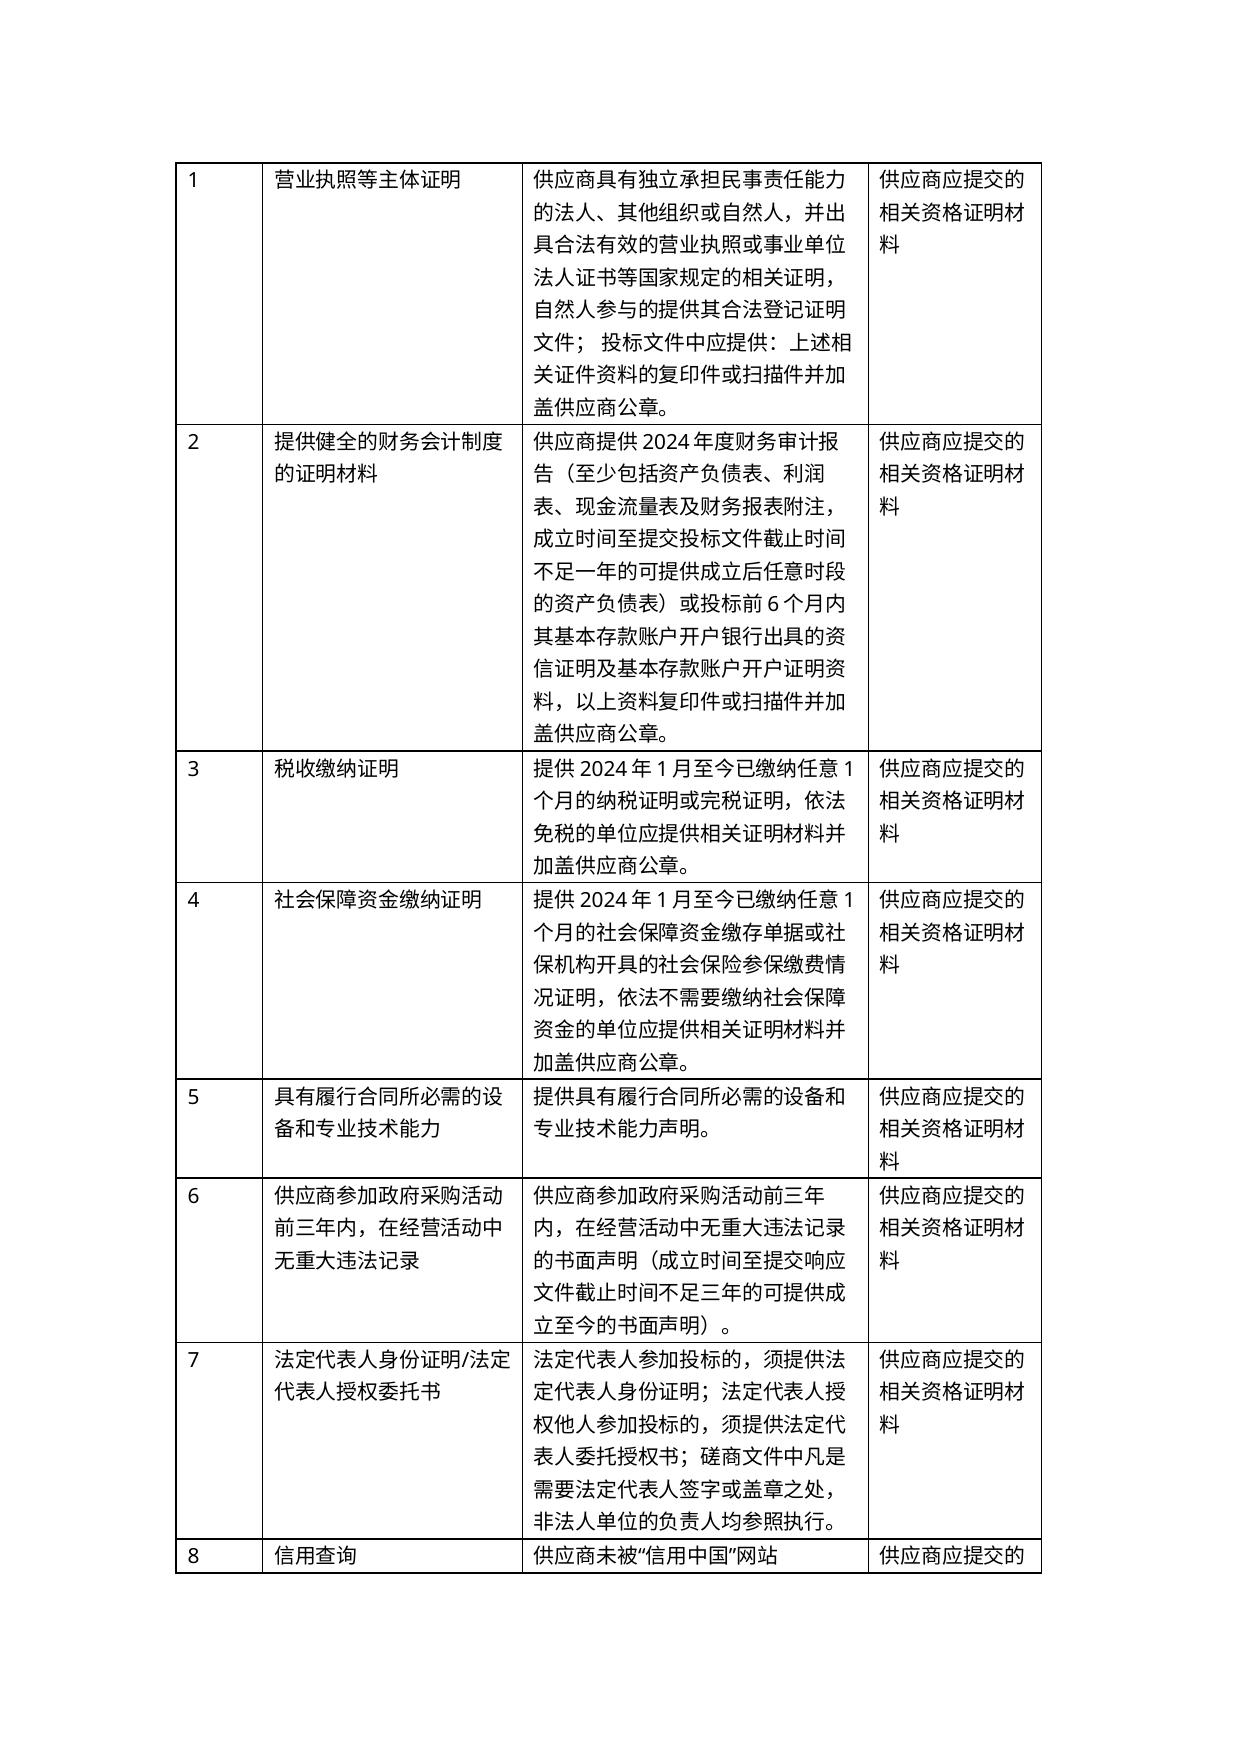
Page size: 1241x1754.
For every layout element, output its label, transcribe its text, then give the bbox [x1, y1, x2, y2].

table_cell 供应商应提交的相关资格证明材料 [869, 1343, 1041, 1538]
table_cell 法定代表人参加投标的，须提供法定代表人身份证明；法定代表人授权他人参加投标的，须提供法定代表人委托授权书；磋商文件中凡是需要法定代表人签字或盖章之处，非法人单位的负责人均参照执行。 [523, 1343, 868, 1538]
table_cell 7 [177, 1343, 262, 1538]
table_cell 具有履行合同所必需的设备和专业技术能力 [263, 1080, 522, 1177]
table_cell 8 [177, 1540, 262, 1572]
table_cell 供应商具有独立承担民事责任能力的法人、其他组织或自然人，并出具合法有效的营业执照或事业单位法人证书等国家规定的相关证明，自然人参与的提供其合法登记证明文件； 投标文件中应提供：上述相关证件资料的复印件或扫描件并加盖供应商公章。 [523, 164, 868, 423]
table_cell 供应商应提交的相关资格证明材料 [869, 164, 1041, 423]
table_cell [523, 1540, 868, 1572]
table_cell 提供健全的财务会计制度的证明材料 [263, 425, 522, 750]
table_cell 2 [177, 425, 262, 750]
table_cell 供应商应提交的相关资格证明材料 [869, 1540, 1041, 1572]
table_cell 供应商参加政府采购活动前三年内，在经营活动中无重大违法记录 [263, 1179, 522, 1341]
table_cell 提供2024年1月至今已缴纳任意1个月的社会保障资金缴存单据或社保机构开具的社会保险参保缴费情况证明，依法不需要缴纳社会保障资金的单位应提供相关证明材料并加盖供应商公章。 [523, 883, 868, 1078]
table_cell 供应商参加政府采购活动前三年内，在经营活动中无重大违法记录的书面声明（成立时间至提交响应文件截止时间不足三年的可提供成立至今的书面声明）。 [523, 1179, 868, 1341]
table_cell 提供具有履行合同所必需的设备和专业技术能力声明。 [523, 1080, 868, 1177]
table_cell 信用查询 [263, 1540, 522, 1572]
table_cell 1 [177, 164, 262, 423]
table_cell 提供2024年1月至今已缴纳任意1个月的纳税证明或完税证明，依法免税的单位应提供相关证明材料并加盖供应商公章。 [523, 752, 868, 882]
table_cell 营业执照等主体证明 [263, 164, 522, 423]
table_cell 供应商应提交的相关资格证明材料 [869, 1080, 1041, 1177]
table_cell 3 [177, 752, 262, 882]
table_cell 供应商应提交的相关资格证明材料 [869, 752, 1041, 882]
table_cell 税收缴纳证明 [263, 752, 522, 882]
table_cell 5 [177, 1080, 262, 1177]
table_cell 供应商应提交的相关资格证明材料 [869, 883, 1041, 1078]
table_cell 法定代表人身份证明/法定代表人授权委托书 [263, 1343, 522, 1538]
table_cell 供应商应提交的相关资格证明材料 [869, 425, 1041, 750]
table_cell 供应商提供2024年度财务审计报告（至少包括资产负债表、利润表、现金流量表及财务报表附注，成立时间至提交投标文件截止时间不足一年的可提供成立后任意时段的资产负债表）或投标前6个月内其基本存款账户开户银行出具的资信证明及基本存款账户开户证明资料，以上资料复印件或扫描件并加盖供应商公章。 [523, 425, 868, 750]
table_cell 6 [177, 1179, 262, 1341]
table_cell 供应商应提交的相关资格证明材料 [869, 1179, 1041, 1341]
table_cell 社会保障资金缴纳证明 [263, 883, 522, 1078]
table_cell 4 [177, 883, 262, 1078]
